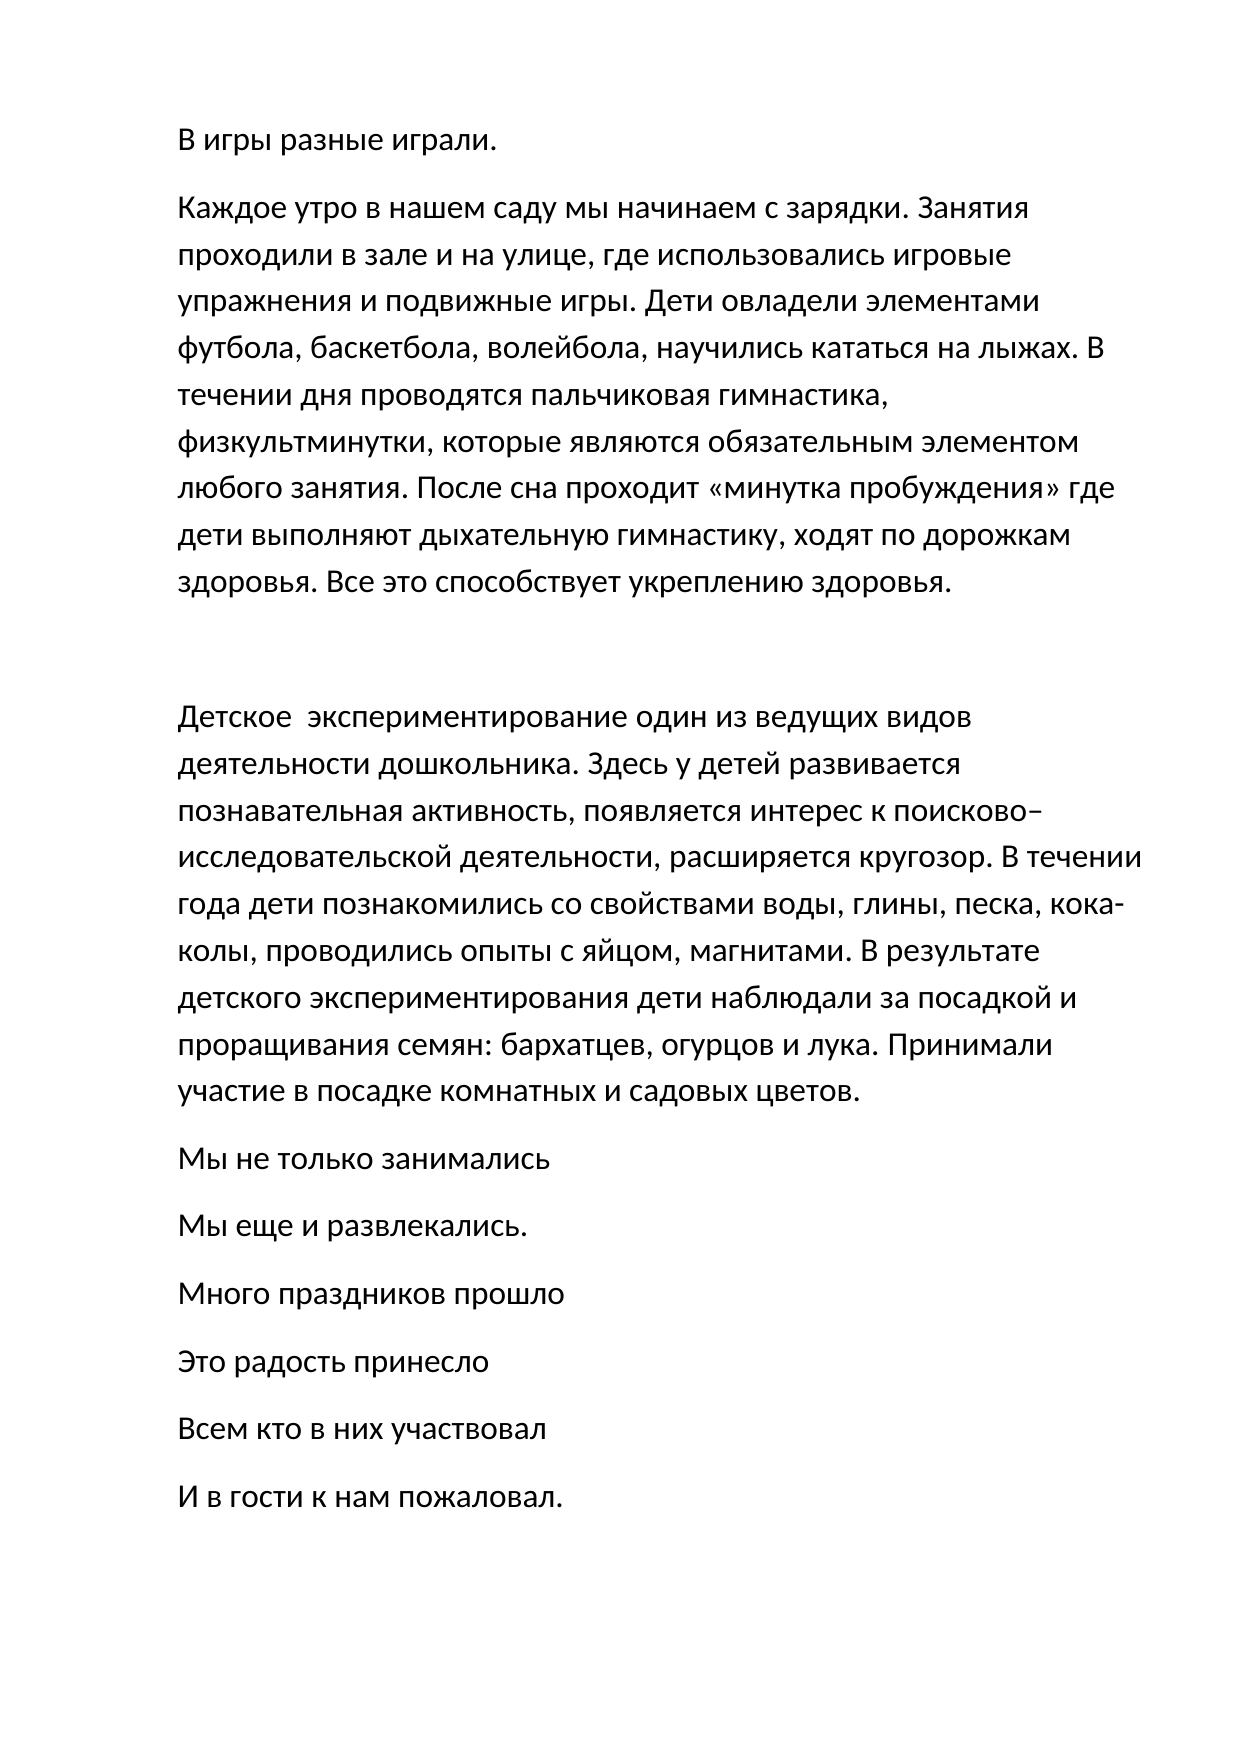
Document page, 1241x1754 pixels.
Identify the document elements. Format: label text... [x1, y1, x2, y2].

text Детское экспериментирование один из ведущих видов деятельности дошкольника. Здесь у детей развивается познавательная активность, появляется интерес к поисково–исследовательской деятельности, расширяется кругозор. В течении года дети познакомились со свойствами воды, глины, песка, кока- колы, проводились опыты с яйцом, магнитами. В результате детского экспериментирования дети наблюдали за посадкой и проращивания семян: бархатцев, огурцов и лука. Принимали участие в посадке комнатных и садовых цветов. [177, 695, 1152, 1110]
text Каждое утро в нашем саду мы начинаем с зарядки. Занятия проходили в зале и на улице, где использовались игровые упражнения и подвижные игры. Дети овладели элементами футбола, баскетбола, волейбола, научились кататься на лыжах. В течении дня проводятся пальчиковая гимнастика, физкультминутки, которые являются обязательным элементом любого занятия. После сна проходит «минутка пробуждения» где дети выполняют дыхательную гимнастику, ходят по дорожкам здоровья. Все это способствует укреплению здоровья. [177, 186, 1152, 601]
text Мы не только занимались [177, 1137, 1152, 1178]
text Мы еще и развлекались. [177, 1204, 1152, 1245]
text И в гости к нам пожаловал. [177, 1475, 1152, 1516]
text Это радость принесло [177, 1340, 1152, 1380]
text В игры разные играли. [177, 118, 1152, 159]
text Много праздников прошло [177, 1272, 1152, 1313]
text Всем кто в них участвовал [177, 1407, 1152, 1448]
